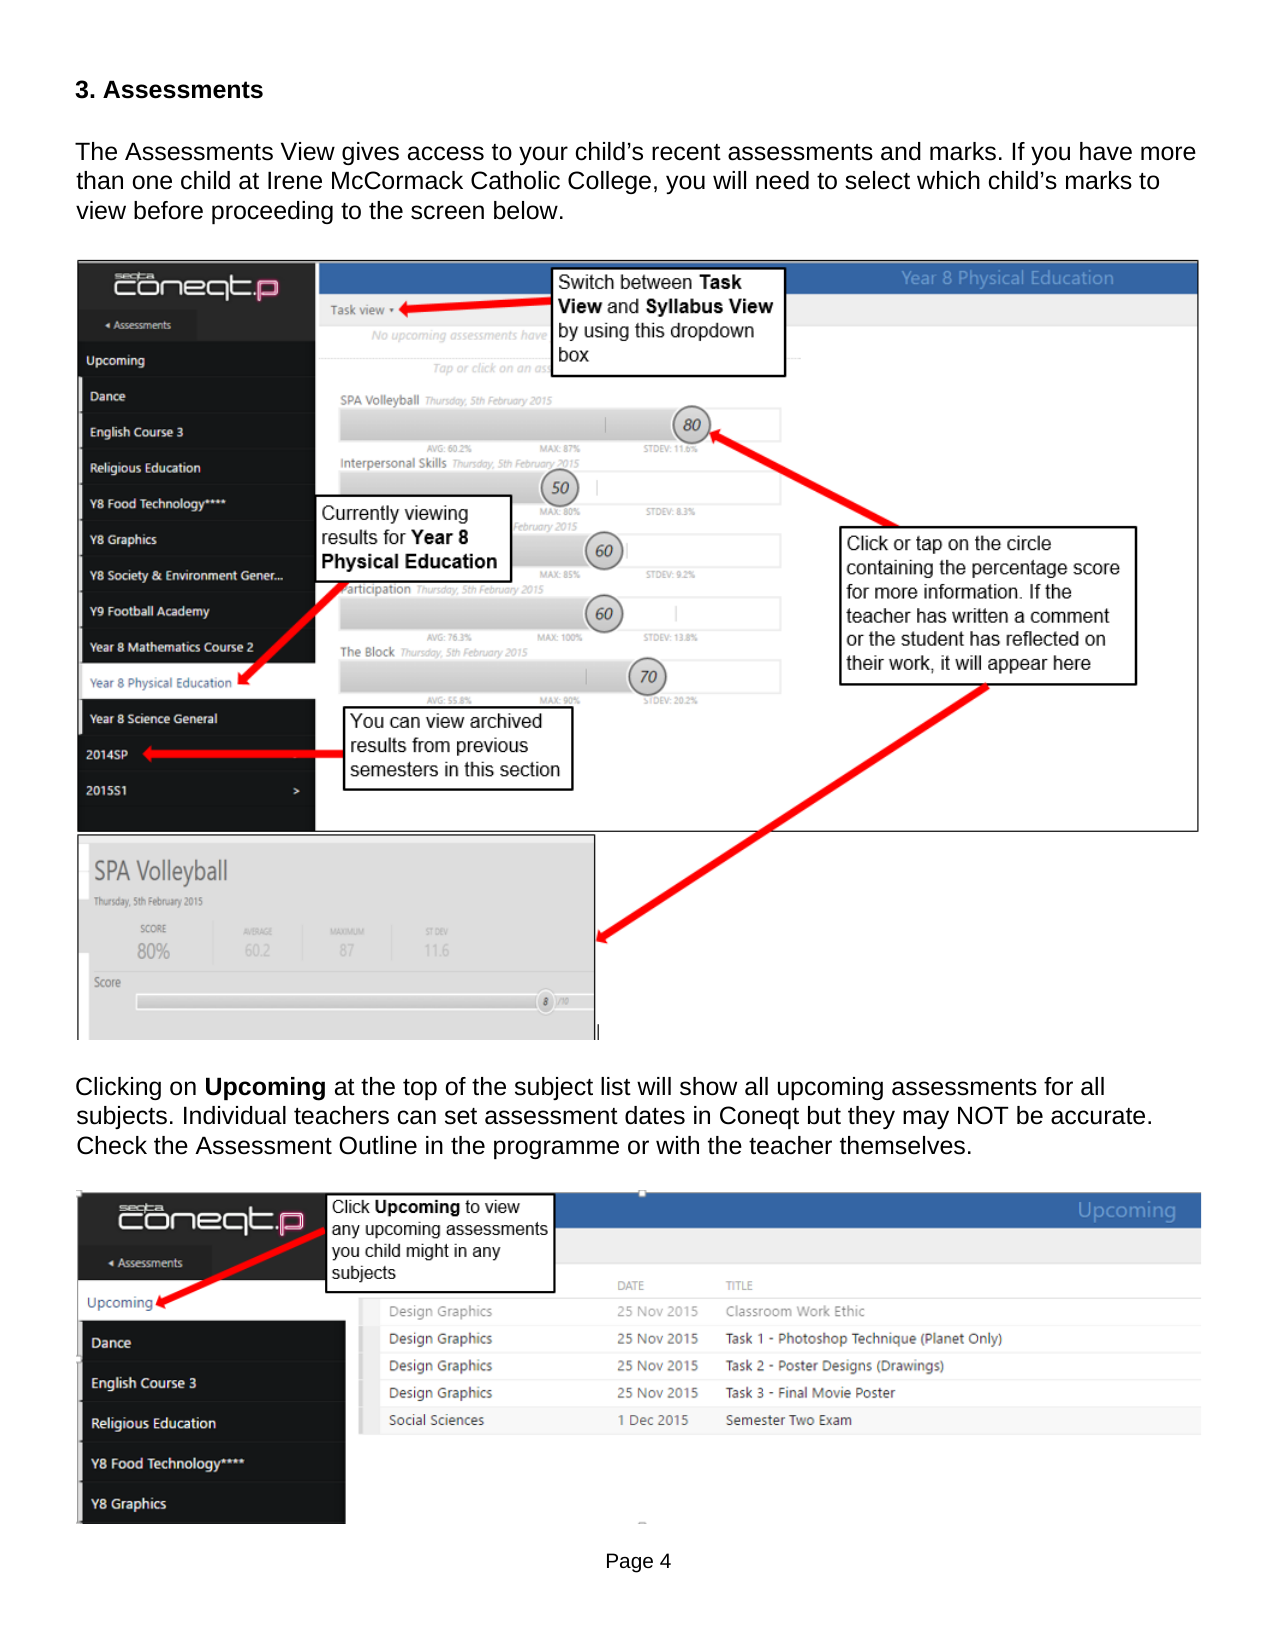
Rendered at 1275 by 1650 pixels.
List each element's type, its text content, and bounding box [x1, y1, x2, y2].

picture [75, 254, 1200, 1040]
text Clicking on Upcoming at the top of the subject list will show all upcoming assessments for all subjects. Individual teachers can set assessment dates in Coneqt but they may NOT be accurate. Check the Assessment Outline in the programme or with the teacher themselves. [75, 1072, 1200, 1160]
picture [76, 1190, 1202, 1524]
subtitle 3. Assessments [75, 75, 1200, 104]
text The Assessments View gives access to your child’s recent assessments and marks. If you have more than one child at Irene McCormack Catholic College, you will need to select which child’s marks to view before proceeding to the screen below. [75, 136, 1200, 224]
